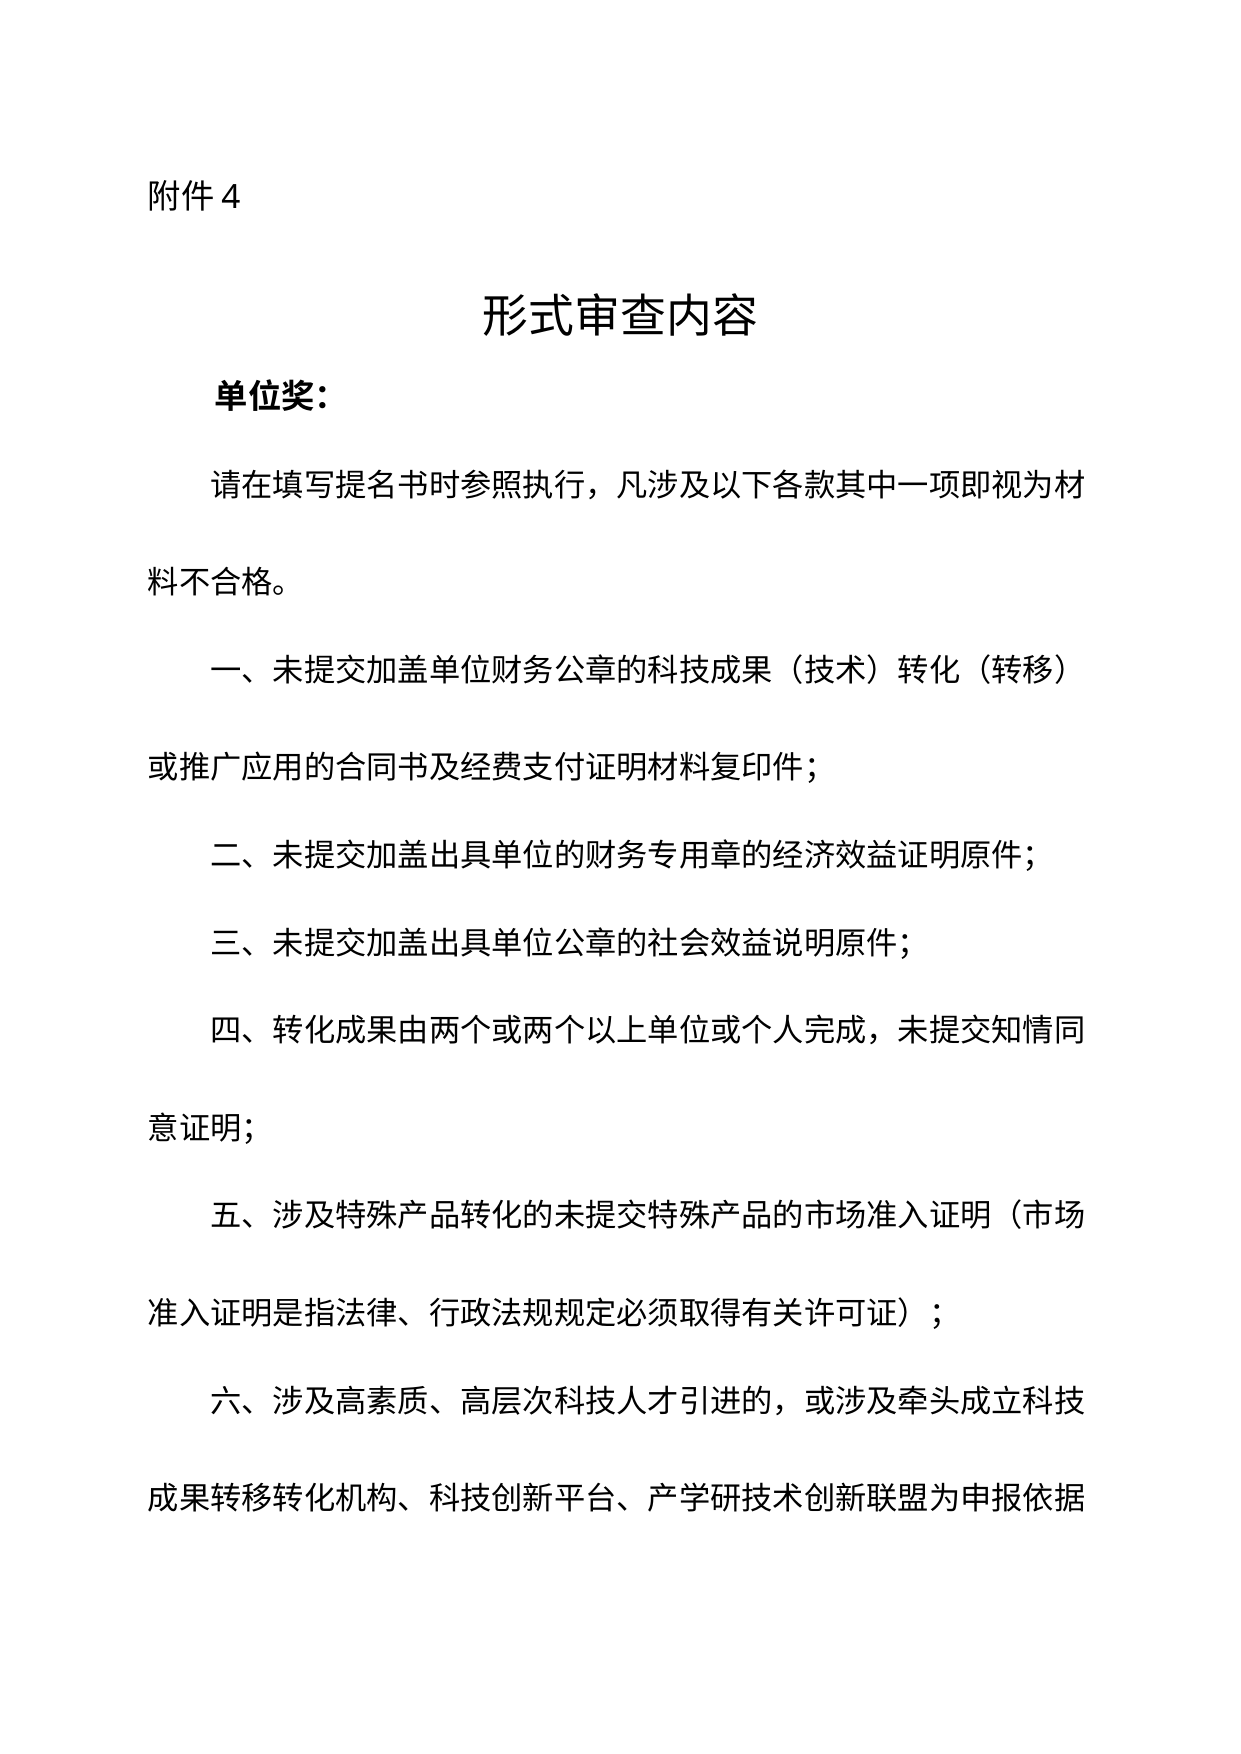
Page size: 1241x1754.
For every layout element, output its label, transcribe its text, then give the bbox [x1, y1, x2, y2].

text 四、转化成果由两个或两个以上单位或个人完成，未提交知情同意证明； [148, 996, 1092, 1158]
text 形式审查内容 [148, 264, 1092, 361]
text 一、未提交加盖单位财务公章的科技成果（技术）转化（转移）或推广应用的合同书及经费支付证明材料复印件； [148, 635, 1092, 798]
text 三、未提交加盖出具单位公章的社会效益说明原件； [148, 908, 1092, 973]
text 二、未提交加盖出具单位的财务专用章的经济效益证明原件； [148, 820, 1092, 885]
text 附件4 [148, 162, 1092, 227]
text 五、涉及特殊产品转化的未提交特殊产品的市场准入证明（市场准入证明是指法律、行政法规规定必须取得有关许可证）； [148, 1181, 1092, 1343]
text 单位奖： [148, 361, 1092, 426]
text 请在填写提名书时参照执行，凡涉及以下各款其中一项即视为材料不合格。 [148, 450, 1092, 613]
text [148, 1366, 1092, 1528]
